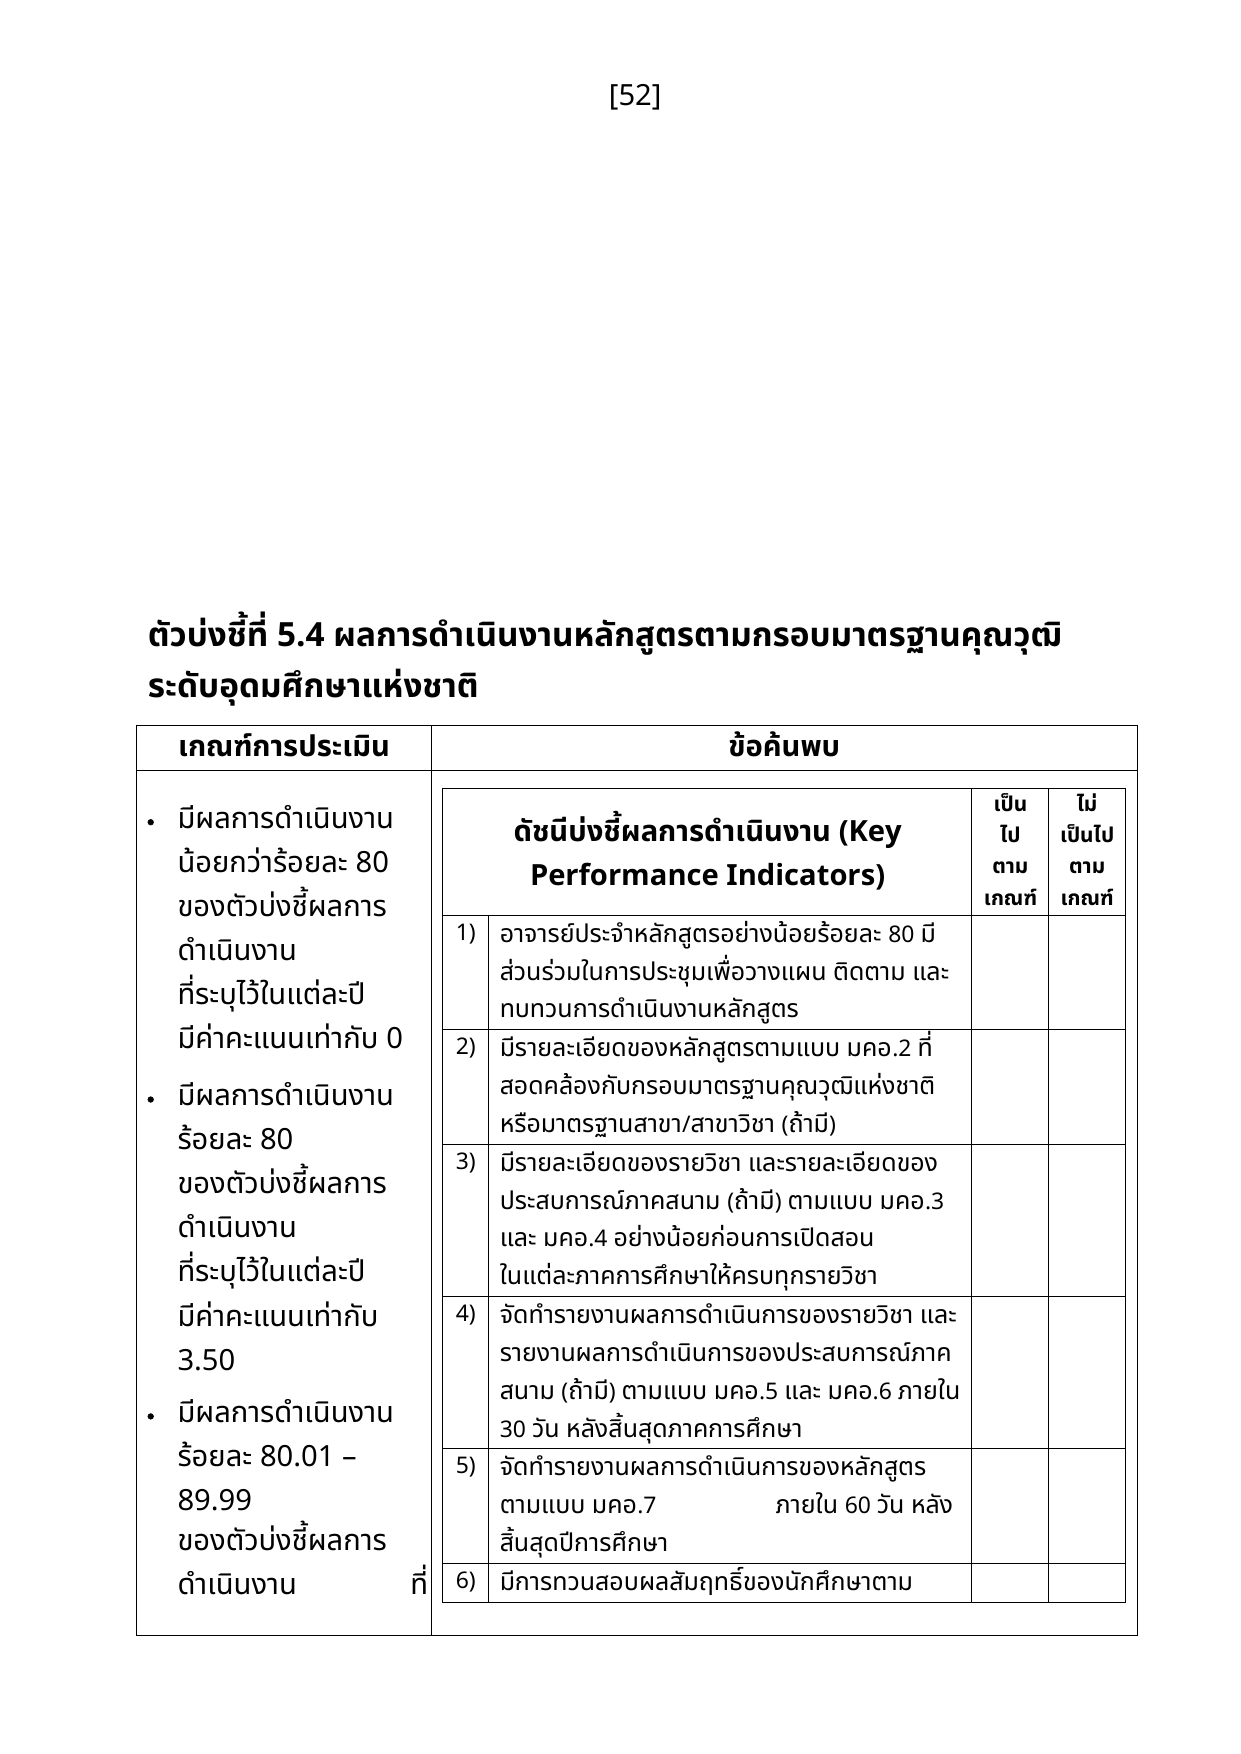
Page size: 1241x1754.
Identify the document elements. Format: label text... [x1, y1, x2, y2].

table_cell [432, 771, 1137, 1635]
text ตัวบ่งชี้ที่ 5.4 ผลการดำเนินงานหลักสูตรตามกรอบมาตรฐานคุณวุฒิ ระดับอุดมศึกษาแห่งชาติ [148, 611, 1122, 712]
table_header เกณฑ์การประเมิน [137, 726, 431, 770]
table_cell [137, 771, 431, 1635]
table_header ข้อค้นพบ [432, 726, 1137, 770]
